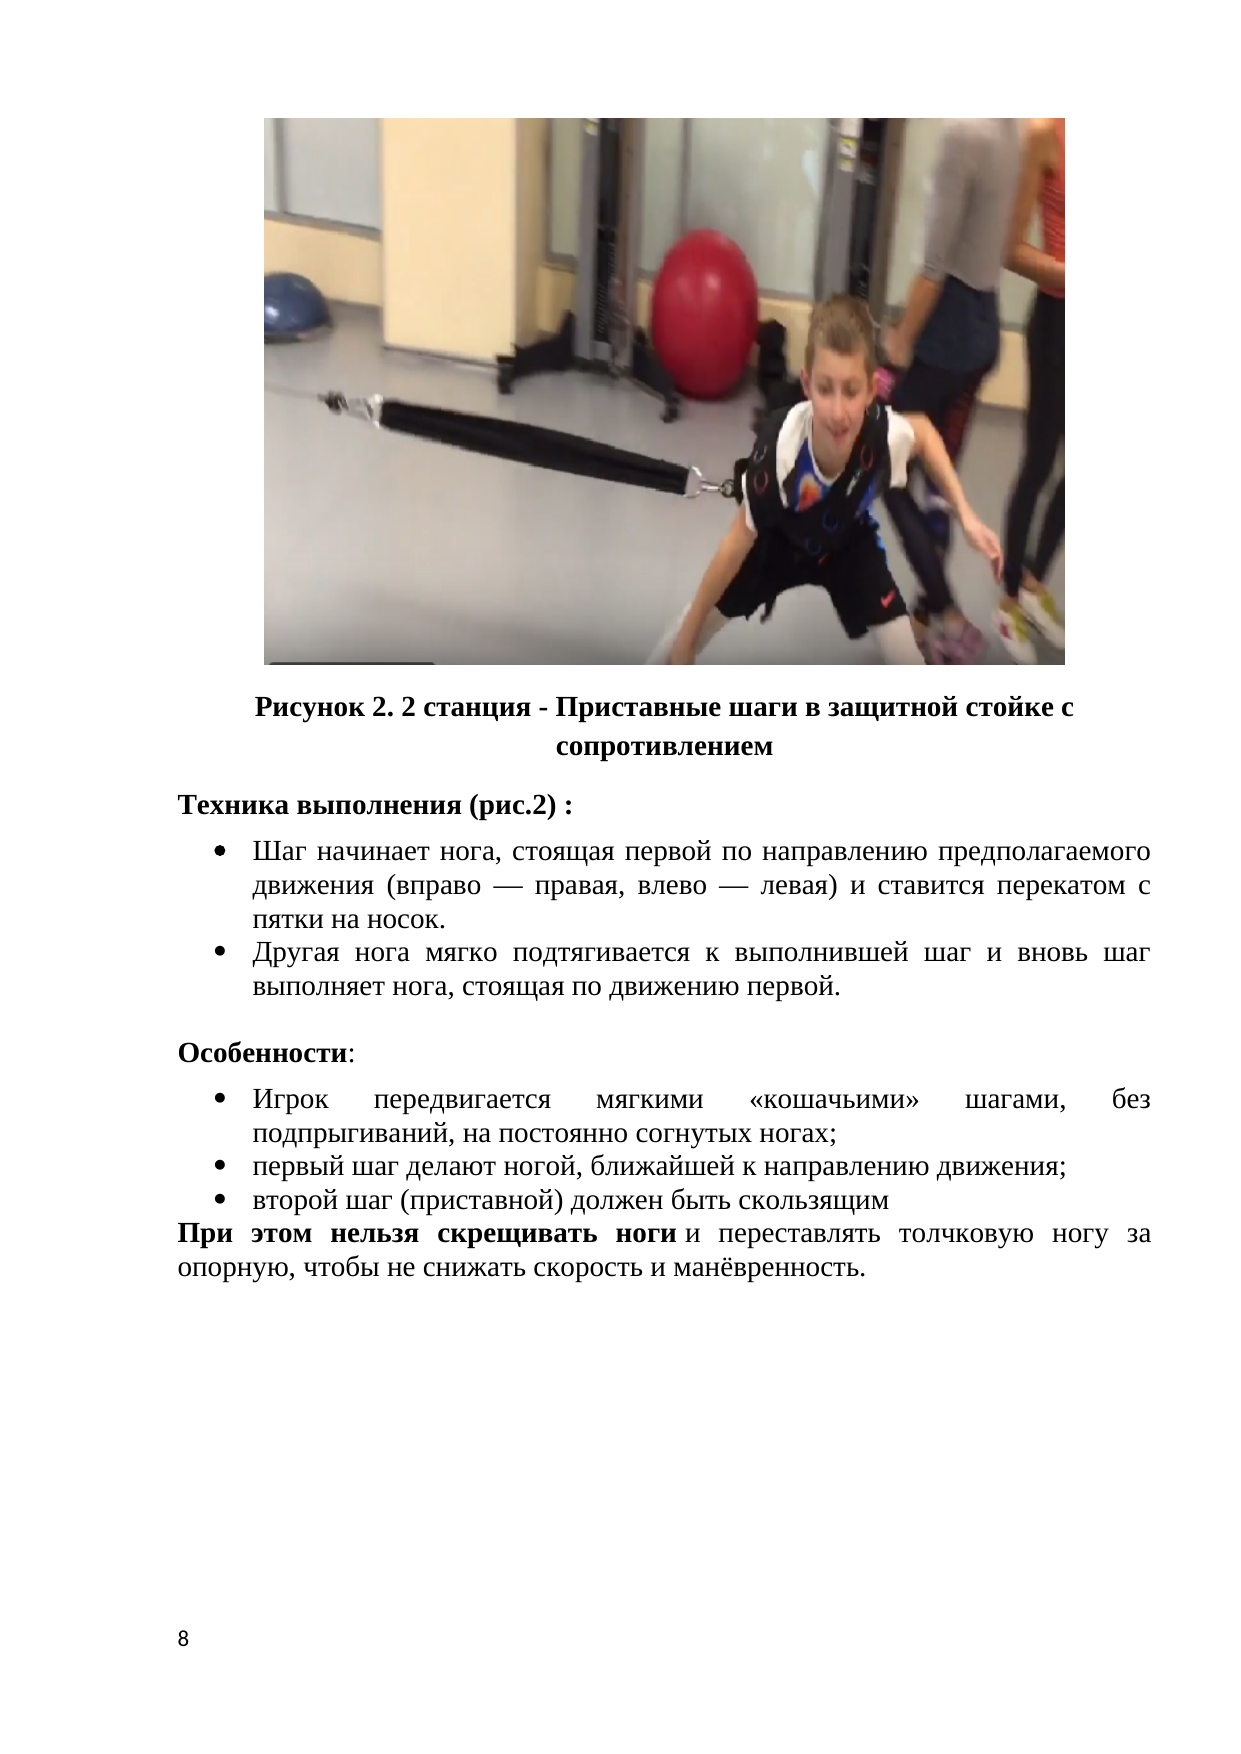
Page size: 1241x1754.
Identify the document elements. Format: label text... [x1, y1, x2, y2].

text Техника выполнения (рис.2) : [177, 787, 1152, 821]
list Шаг начинает нога, стоящая первой по направлению предполагаемого движения (вправо — правая, влево — левая) и ставится перекатом с пятки на носок. [215, 833, 1152, 934]
list Игрок передвигается мягкими «кошачьими» шагами, без подпрыгиваний, на постоянно согнутых ногах; [215, 1081, 1152, 1148]
text Рисунок 2. 2 станция - Приставные шаги в защитной стойке с сопротивлением [177, 689, 1152, 762]
text При этом нельзя скрещивать ноги и переставлять толчковую ногу за опорную, чтобы не снижать скорость и манёвренность. [177, 1216, 1152, 1283]
picture [264, 118, 1065, 665]
list Другая нога мягко подтягивается к выполнившей шаг и вновь шаг выполняет нога, стоящая по движению первой. [215, 934, 1152, 1001]
list второй шаг (приставной) должен быть скользящим [215, 1182, 1152, 1216]
list первый шаг делают ногой, ближайшей к направлению движения; [215, 1148, 1152, 1182]
text Особенности: [177, 1035, 1152, 1068]
